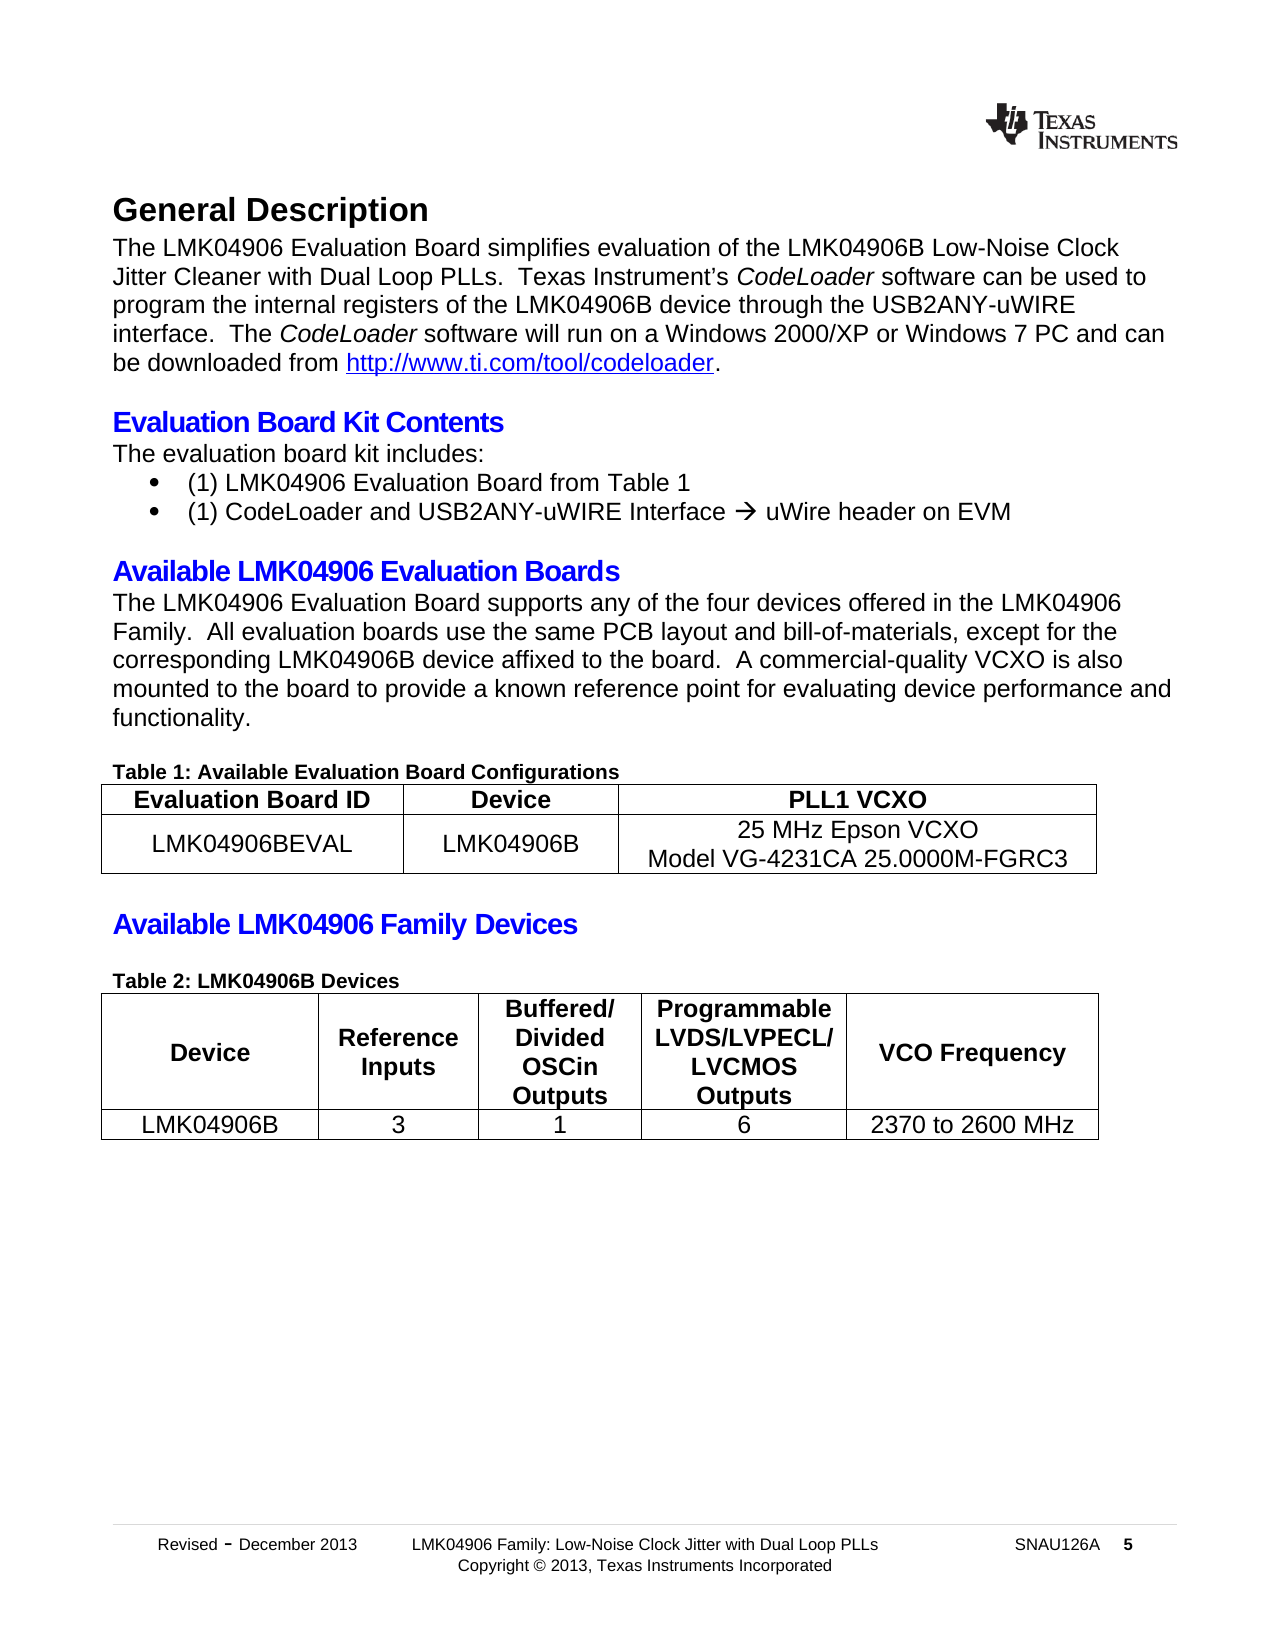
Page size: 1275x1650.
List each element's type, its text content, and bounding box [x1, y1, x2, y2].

text Table 2: LMK04906B Devices [112, 969, 1177, 993]
subtitle Evaluation Board Kit Contents [112, 405, 1177, 439]
table_header Device [102, 994, 318, 1109]
table_cell LMK04906BEVAL [102, 815, 403, 872]
text The LMK04906 Evaluation Board simplifies evaluation of the LMK04906B Low-Noise Clock Jitter Cleaner with Dual Loop PLLs. Texas Instrument’s CodeLoader software can be used to program the internal registers of the LMK04906B device through the USB2ANY-uWIRE interface. The CodeLoader software will run on a Windows 2000/XP or Windows 7 PC and can be downloaded from http://www.ti.com/tool/codeloader. [112, 233, 1177, 377]
table_header Reference Inputs [319, 994, 478, 1109]
table_header Buffered/ Divided OSCin Outputs [479, 994, 641, 1109]
table_header VCO Frequency [847, 994, 1098, 1109]
picture [985, 103, 1178, 149]
text The LMK04906 Evaluation Board supports any of the four devices offered in the LMK04906 Family. All evaluation boards use the same PCB layout and bill-of-materials, except for the corresponding LMK04906B device affixed to the board. A commercial-quality VCXO is also mounted to the board to provide a known reference point for evaluating device performance and functionality. [112, 588, 1177, 731]
subtitle Available LMK04906 Family Devices [112, 907, 1177, 941]
list (1) LMK04906 Evaluation Board from Table 1 [150, 468, 1177, 497]
table_header Device [404, 785, 618, 814]
table_header Evaluation Board ID [102, 785, 403, 814]
table_cell LMK04906B [404, 815, 618, 872]
table_cell 25 MHz Epson VCXO Model VG-4231CA 25.0000M-FGRC3 [619, 815, 1096, 872]
subtitle General Description [112, 190, 1177, 229]
table_cell 1 [479, 1110, 641, 1139]
list (1) CodeLoader and USB2ANY-uWIRE Interface uWire header on EVM [150, 497, 1177, 525]
subtitle Available LMK04906 Evaluation Boards [112, 554, 1177, 588]
table_cell 6 [642, 1110, 846, 1139]
text The evaluation board kit includes: [112, 439, 1177, 468]
table_cell 3 [319, 1110, 478, 1139]
table_cell 2370 to 2600 MHz [847, 1110, 1098, 1139]
table_cell LMK04906B [102, 1110, 318, 1139]
table_header PLL1 VCXO [619, 785, 1096, 814]
text Table 1: Available Evaluation Board Configurations [112, 760, 1177, 784]
table_header Programmable LVDS/LVPECL/ LVCMOS Outputs [642, 994, 846, 1109]
